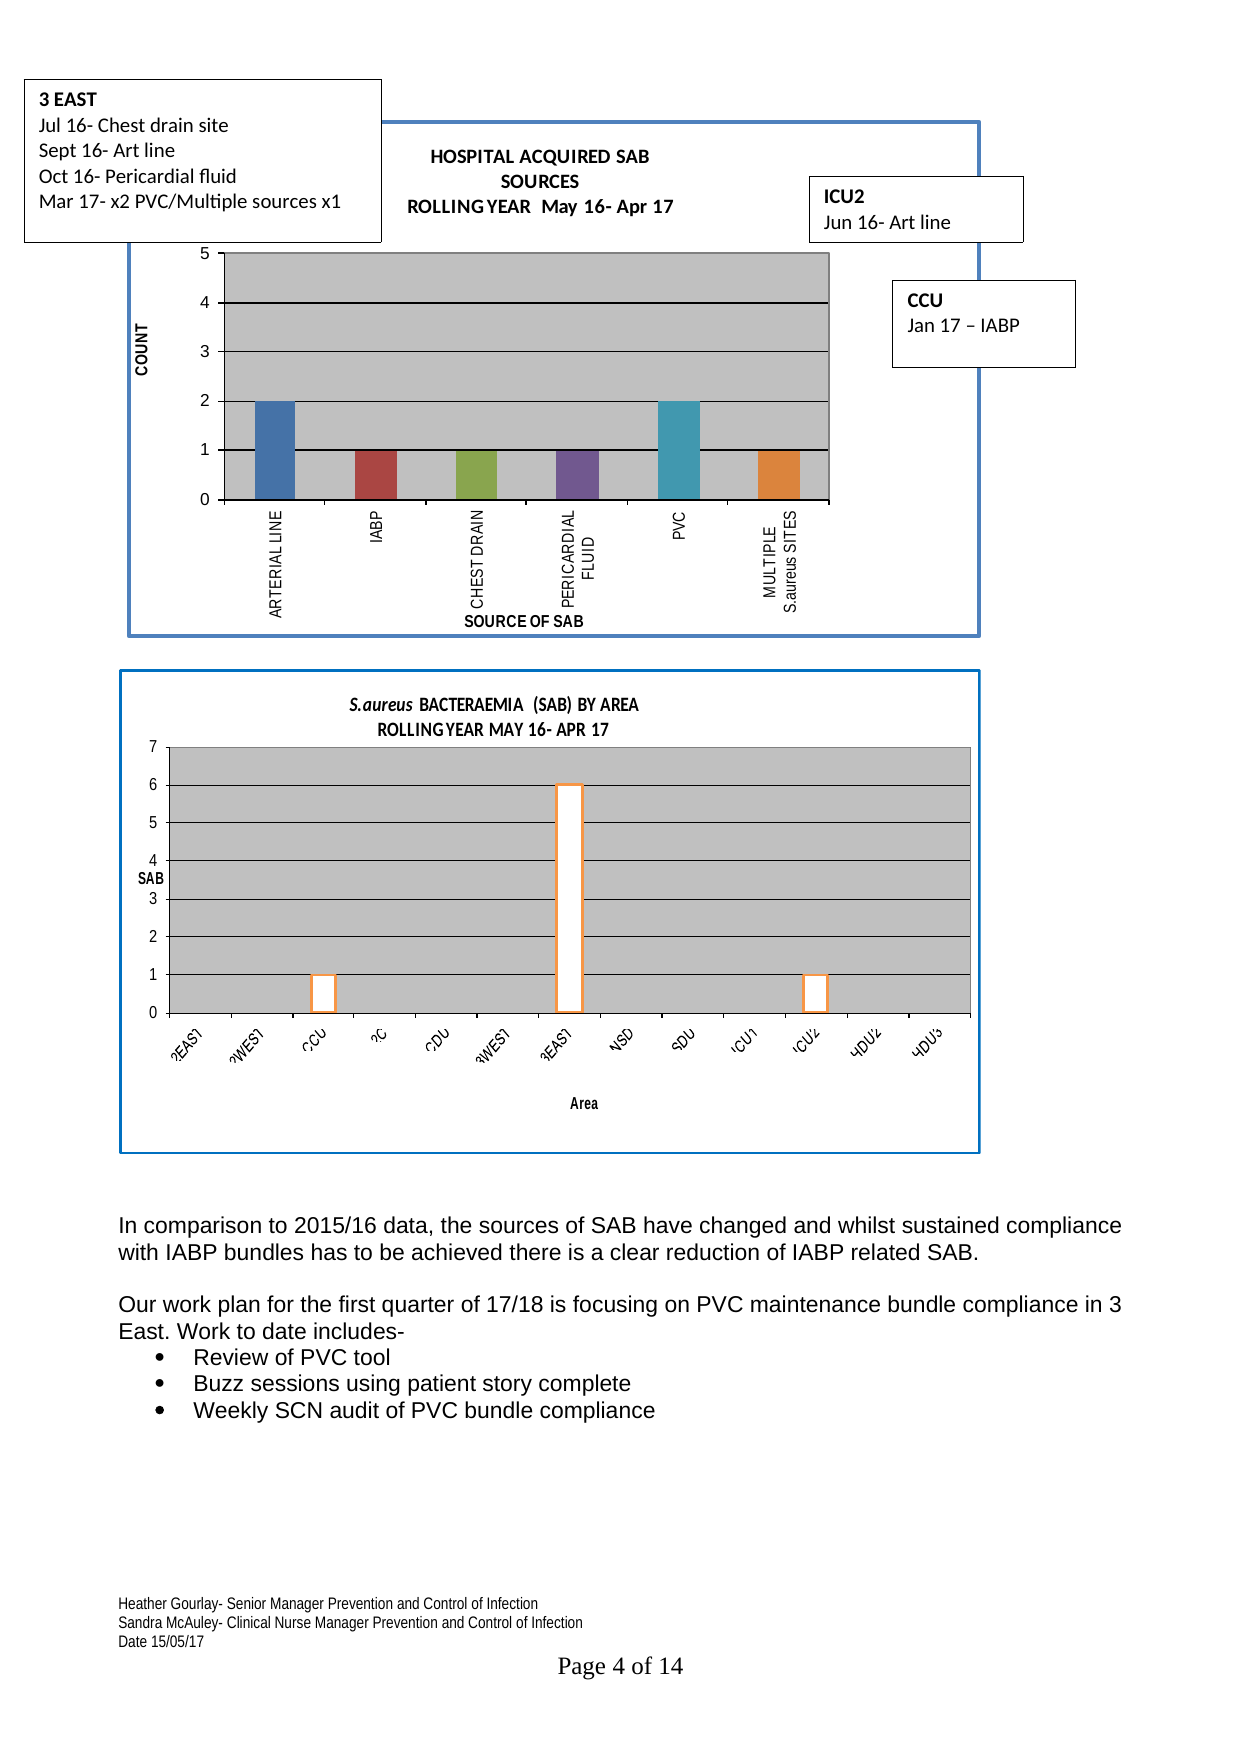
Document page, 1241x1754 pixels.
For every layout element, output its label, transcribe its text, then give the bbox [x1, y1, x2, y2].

list Review of PVC tool [156, 1344, 1122, 1370]
text Our work plan for the first quarter of 17/18 is focusing on PVC maintenance bundle compliance in 3 East. Work to date includes- [118, 1291, 1122, 1344]
text In comparison to 2015/16 data, the sources of SAB have changed and whilst sustained compliance with IABP bundles has to be achieved there is a clear reduction of IABP related SAB. [118, 1212, 1122, 1265]
list Buzz sessions using patient story complete [156, 1370, 1122, 1397]
list Weekly SCN audit of PVC bundle compliance [156, 1397, 1122, 1423]
